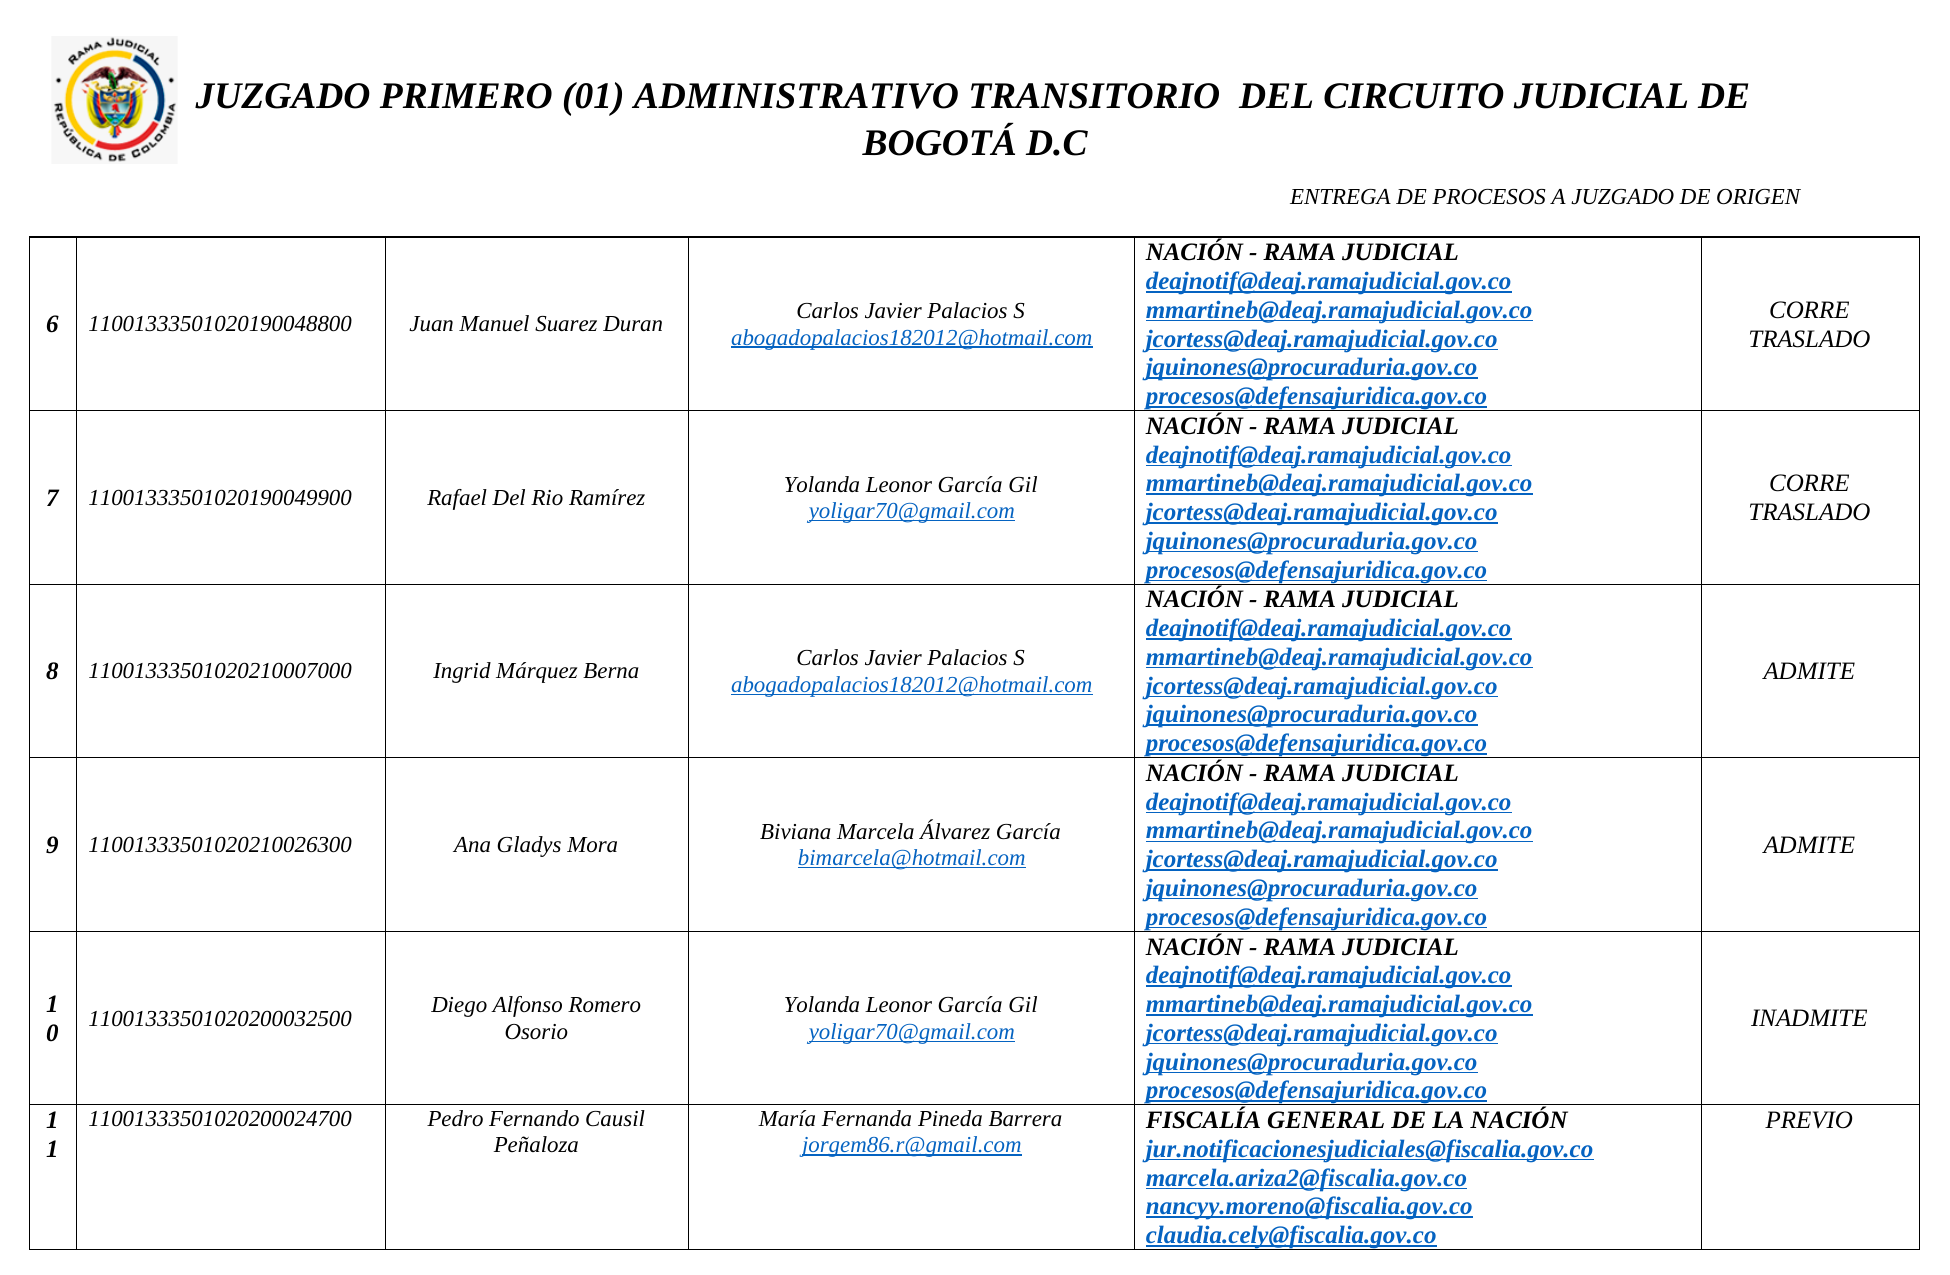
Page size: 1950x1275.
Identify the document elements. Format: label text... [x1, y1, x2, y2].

table_cell 6 [30, 238, 76, 410]
table_cell 11 [30, 1105, 76, 1249]
table_cell PREVIO [1702, 1105, 1919, 1249]
table_cell Rafael Del Rio Ramírez [386, 411, 688, 583]
table_cell CORRE TRASLADO [1702, 238, 1919, 410]
table_cell 11001333501020190048800 [77, 238, 385, 410]
table_cell Diego Alfonso Romero Osorio [386, 932, 688, 1104]
table_cell Carlos Javier Palacios S abogadopalacios182012@hotmail.com [689, 585, 1134, 757]
table_cell 11001333501020210026300 [77, 758, 385, 931]
table_cell 9 [30, 758, 76, 931]
table_cell Juan Manuel Suarez Duran [386, 238, 688, 410]
table_cell Ana Gladys Mora [386, 758, 688, 931]
table_cell Carlos Javier Palacios S abogadopalacios182012@hotmail.com [689, 238, 1134, 410]
table_cell Biviana Marcela Álvarez García bimarcela@hotmail.com [689, 758, 1134, 931]
table_cell 11001333501020190049900 [77, 411, 385, 583]
table_cell Ingrid Márquez Berna [386, 585, 688, 757]
table_cell María Fernanda Pineda Barrera jorgem86.r@gmail.com [689, 1105, 1134, 1249]
table_cell 11001333501020210007000 [77, 585, 385, 757]
table_cell Yolanda Leonor García Gil yoligar70@gmail.com [689, 932, 1134, 1104]
table_cell ADMITE [1702, 758, 1919, 931]
table_cell Pedro Fernando Causil Peñaloza [386, 1105, 688, 1249]
table_cell INADMITE [1702, 932, 1919, 1104]
table_cell 8 [30, 585, 76, 757]
table_cell 10 [30, 932, 76, 1104]
table_cell Yolanda Leonor García Gil yoligar70@gmail.com [689, 411, 1134, 583]
table_cell 7 [30, 411, 76, 583]
table_cell 11001333501020200032500 [77, 932, 385, 1104]
picture [51, 36, 178, 164]
table_cell ADMITE [1702, 585, 1919, 757]
table_cell 11001333501020200024700 [77, 1105, 385, 1249]
table_cell CORRE TRASLADO [1702, 411, 1919, 583]
